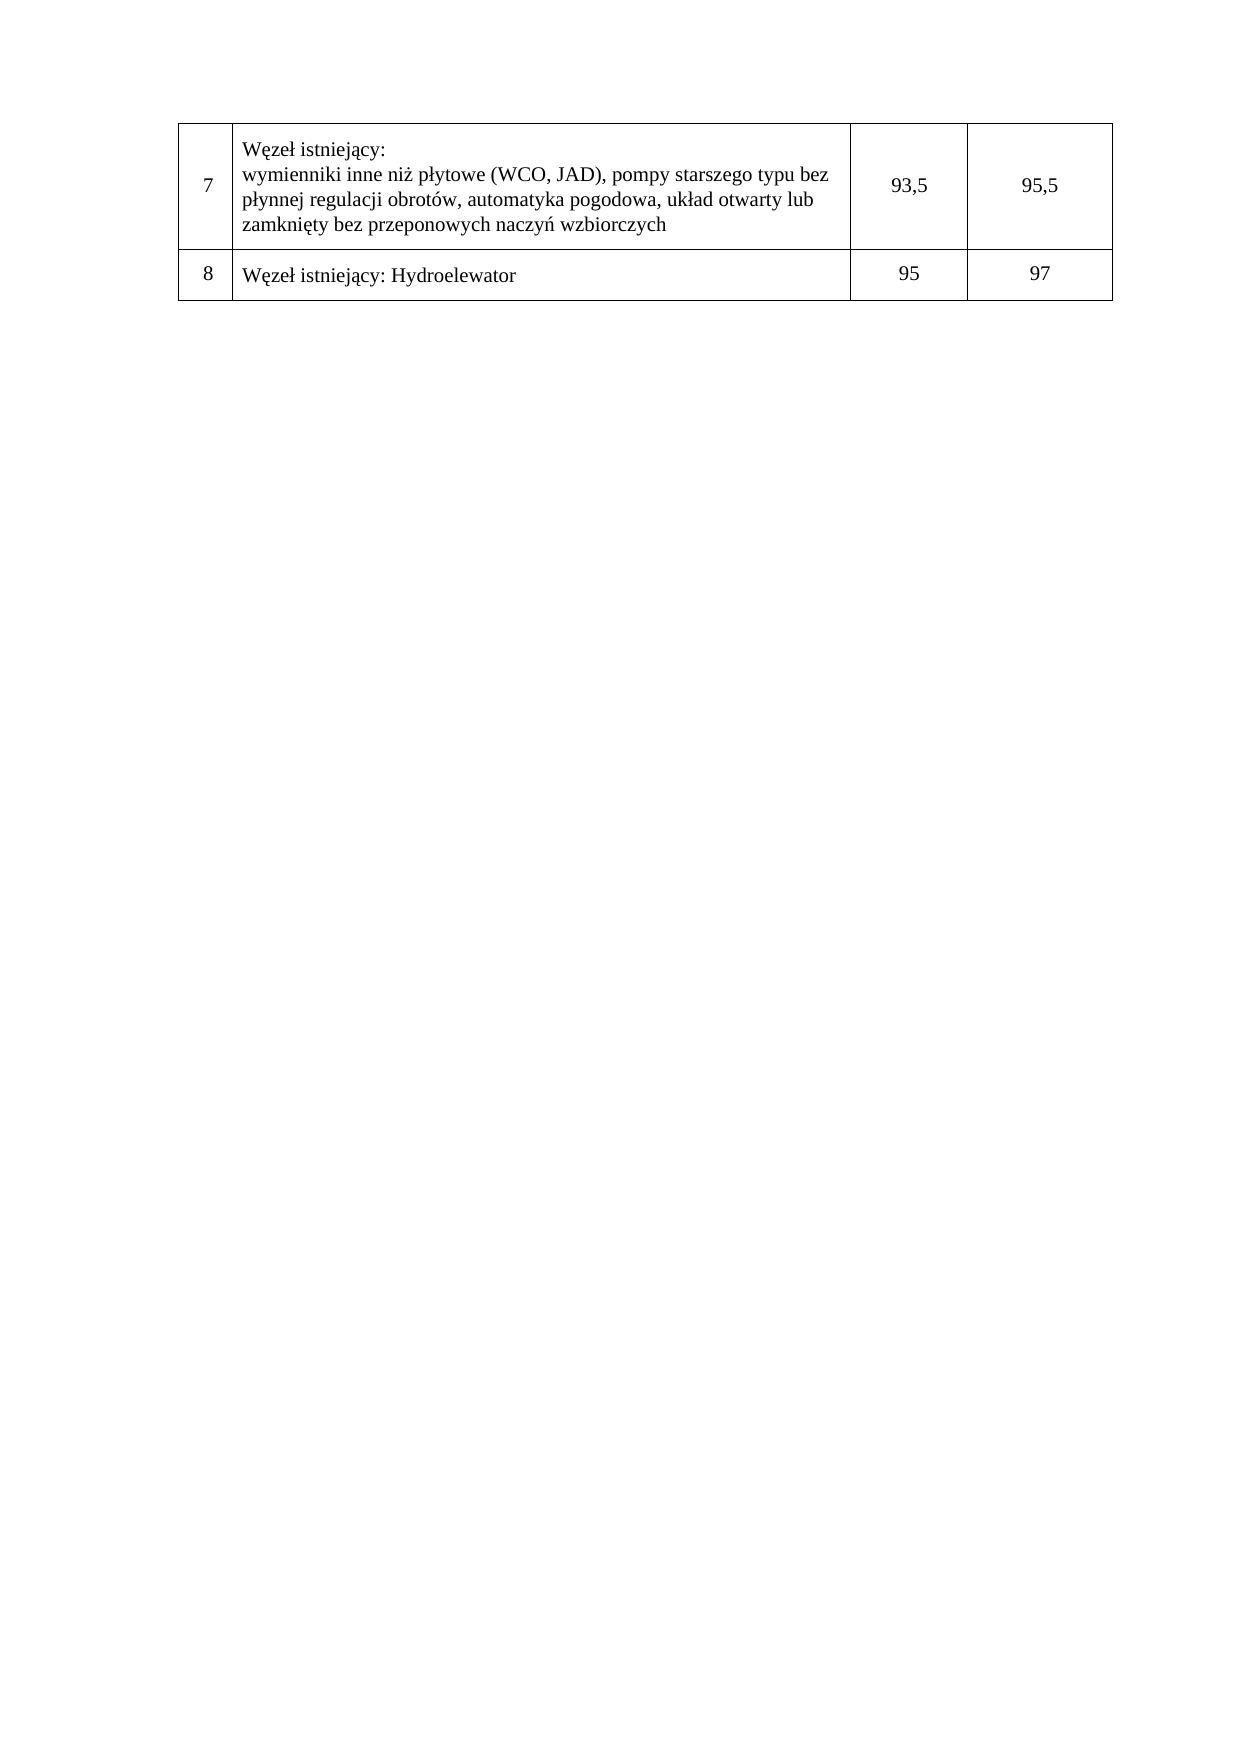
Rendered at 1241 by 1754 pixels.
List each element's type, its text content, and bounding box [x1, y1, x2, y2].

table_cell Węzeł istniejący: Hydroelewator [233, 250, 850, 300]
table_cell 95,5 [968, 124, 1112, 249]
table_cell 95 [851, 250, 967, 300]
table_cell 93,5 [851, 124, 967, 249]
table_cell 8 [179, 250, 232, 300]
table_cell 97 [968, 250, 1112, 300]
table_cell Węzeł istniejący: wymienniki inne niż płytowe (WCO, JAD), pompy starszego typu bez płynnej regulacji obrotów, automatyka pogodowa, układ otwarty lub zamknięty bez przeponowych naczyń wzbiorczych [233, 124, 850, 249]
table_cell 7 [179, 124, 232, 249]
